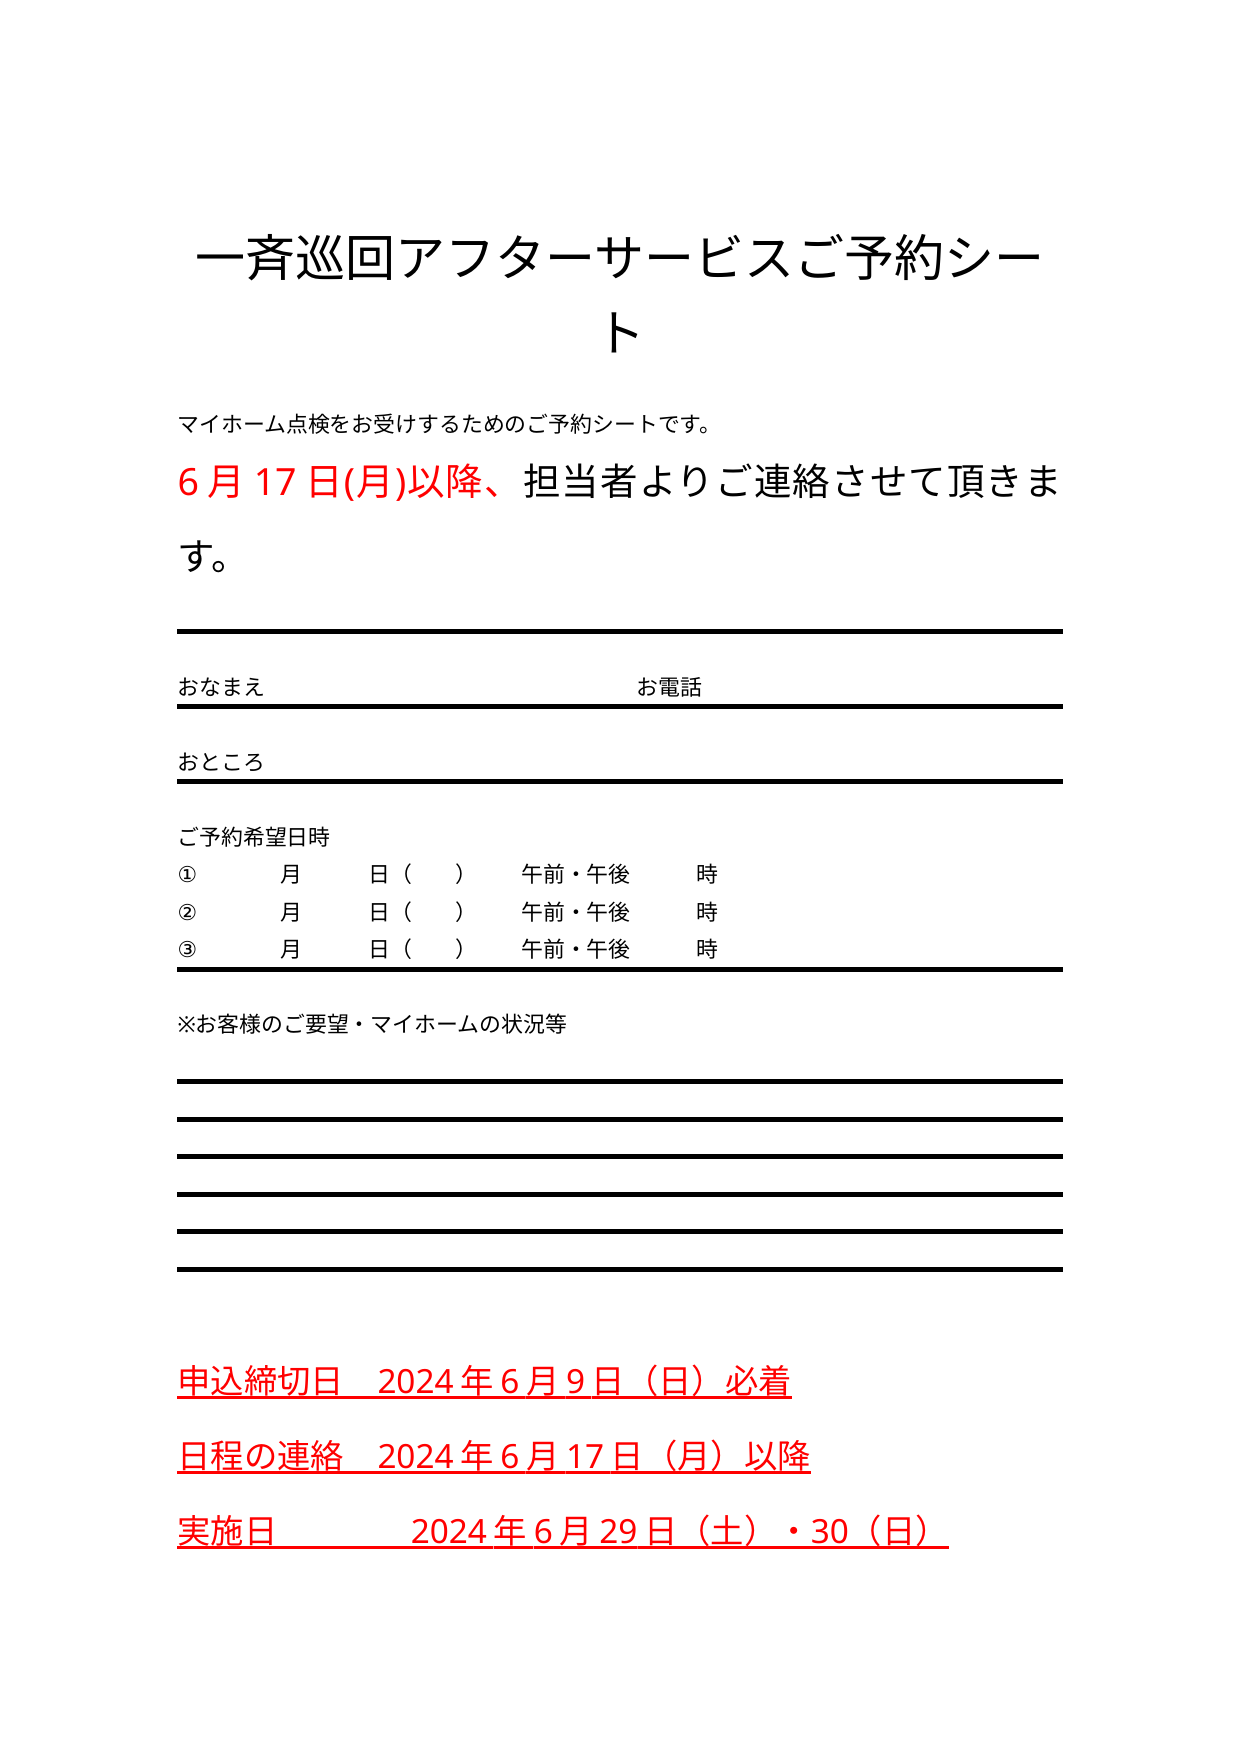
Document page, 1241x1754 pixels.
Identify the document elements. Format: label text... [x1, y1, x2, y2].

text 一斉巡回アフターサービスご予約シート [177, 217, 1063, 367]
text 6月17日(月)以降、担当者よりご連絡させて頂きます。 [177, 442, 1063, 592]
text おなまえ お電話 [177, 667, 1063, 704]
text 実施日 2024年6月29日（土）・30（日） [177, 1492, 1063, 1567]
text 日程の連絡 2024年6月17日（月）以降 [177, 1417, 1063, 1492]
text おところ [177, 742, 1063, 779]
text 申込締切日 2024年6月9日（日）必着 [177, 1342, 1063, 1417]
text マイホーム点検をお受けするためのご予約シートです。 [177, 404, 1063, 442]
list 月 日（ ） 午前・午後 時 [177, 854, 1063, 892]
list 月 日（ ） 午前・午後 時 [177, 892, 1063, 929]
text ご予約希望日時 [177, 817, 1063, 854]
list 月 日（ ） 午前・午後 時 [177, 929, 1063, 967]
text ※お客様のご要望・マイホームの状況等 [177, 1004, 1063, 1042]
